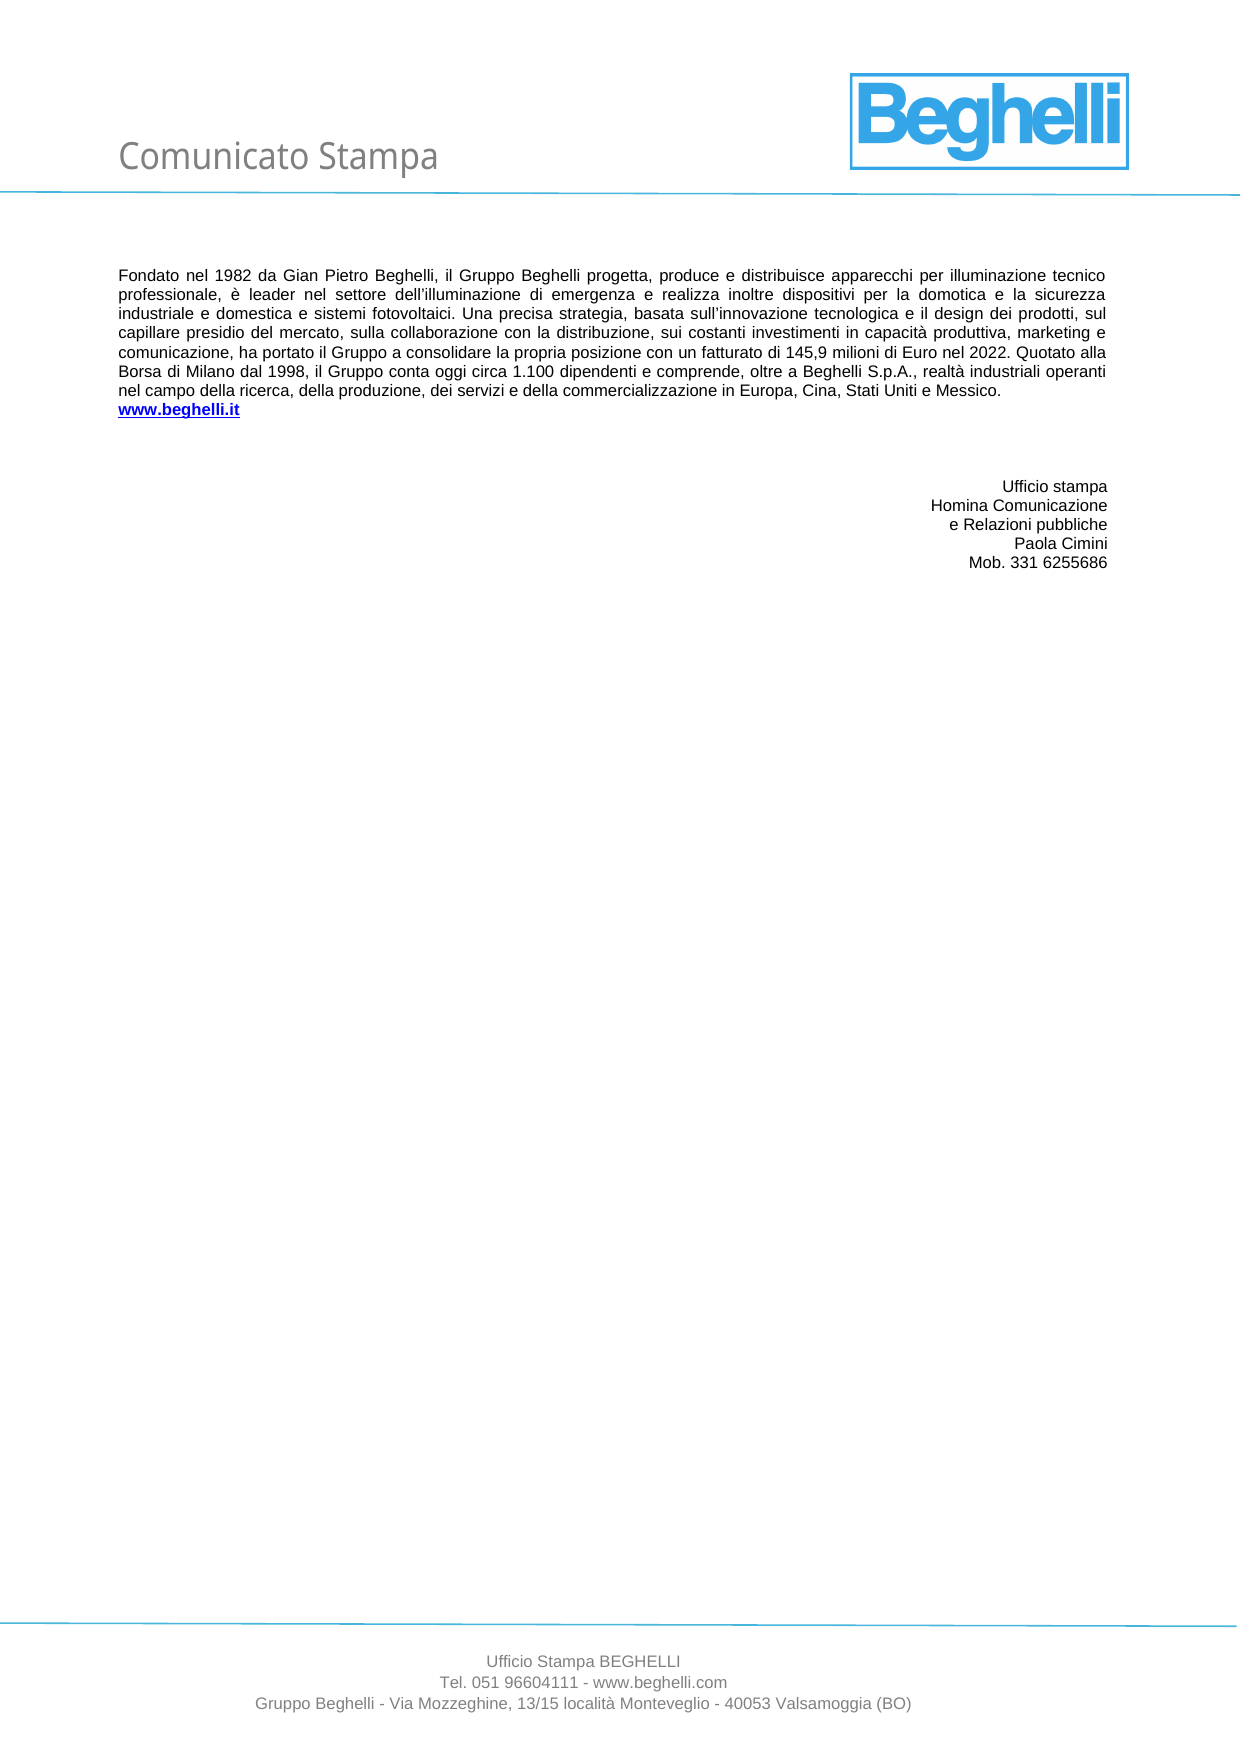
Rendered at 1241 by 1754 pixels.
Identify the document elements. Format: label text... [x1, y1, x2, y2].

text www.beghelli.it [118, 400, 1107, 419]
text Fondato nel 1982 da Gian Pietro Beghelli, il Gruppo Beghelli progetta, produce e distribuisce apparecchi per illuminazione tecnico professionale, è leader nel settore dell’illuminazione di emergenza e realizza inoltre dispositivi per la domotica e la sicurezza industriale e domestica e sistemi fotovoltaici. Una precisa strategia, basata sull’innovazione tecnologica e il design dei prodotti, sul capillare presidio del mercato, sulla collaborazione con la distribuzione, sui costanti investimenti in capacità produttiva, marketing e comunicazione, ha portato il Gruppo a consolidare la propria posizione con un fatturato di 145,9 milioni di Euro nel 2022. Quotato alla Borsa di Milano dal 1998, il Gruppo conta oggi circa 1.100 dipendenti e comprende, oltre a Beghelli S.p.A., realtà industriali operanti nel campo della ricerca, della produzione, dei servizi e della commercializzazione in Europa, Cina, Stati Uniti e Messico. [118, 266, 1107, 400]
text e Relazioni pubbliche [118, 515, 1107, 534]
text Paola Cimini [118, 534, 1107, 553]
text Mob. 331 6255686 [118, 553, 1107, 572]
text Ufficio stampa [118, 477, 1107, 496]
text Homina Comunicazione [118, 496, 1107, 515]
picture [849, 73, 1129, 170]
